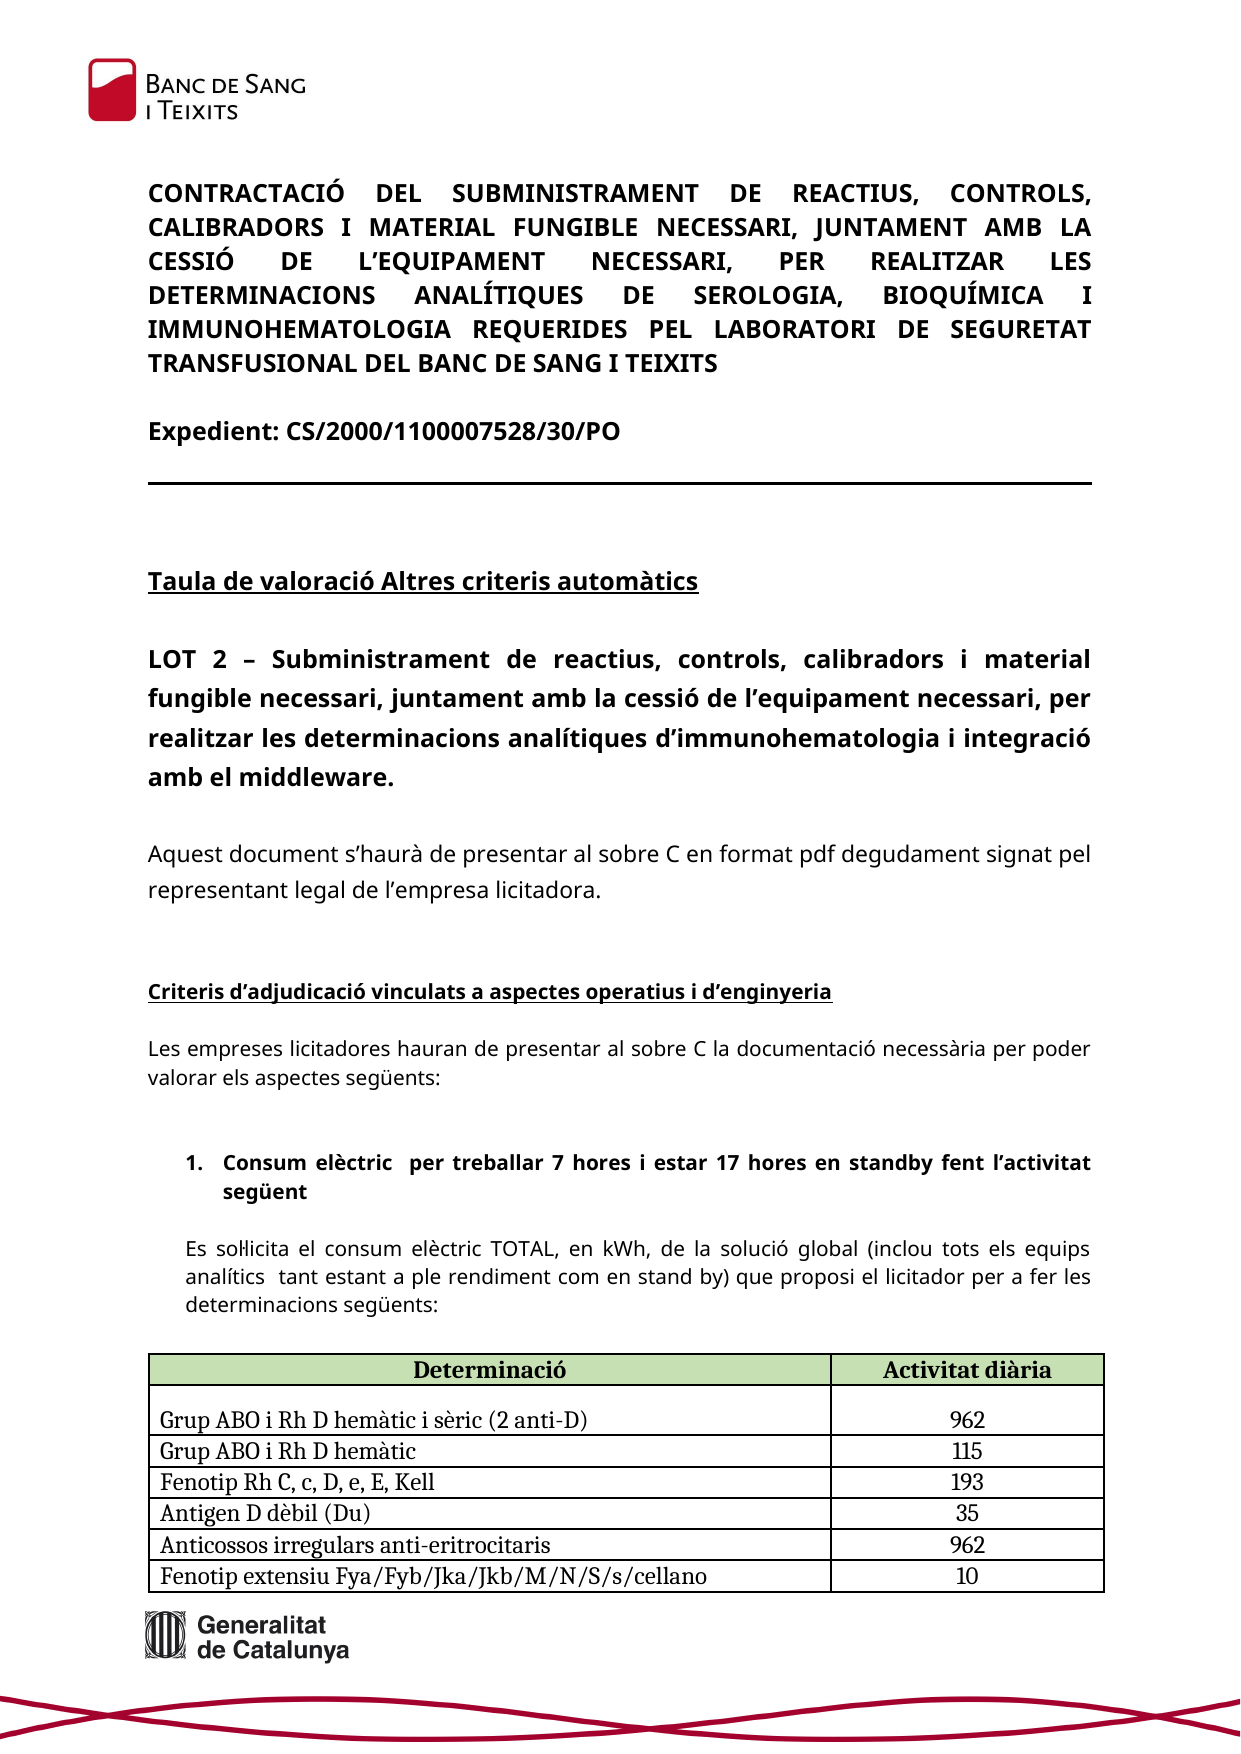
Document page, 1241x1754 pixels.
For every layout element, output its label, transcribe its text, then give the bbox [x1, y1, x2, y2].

table_cell Grup ABO i Rh D hemàtic i sèric (2 anti-D) [150, 1386, 830, 1434]
table_cell 962 [832, 1386, 1103, 1434]
table_cell 193 [832, 1468, 1103, 1497]
table_cell Fenotip extensiu Fya/Fyb/Jka/Jkb/M/N/S/s/cellano [150, 1561, 830, 1591]
table_header Activitat diària [832, 1355, 1103, 1384]
table_cell 10 [832, 1561, 1103, 1591]
text Les empreses licitadores hauran de presentar al sobre C la documentació necessària per poder valorar els aspectes següents: [148, 1034, 1092, 1091]
text Criteris d’adjudicació vinculats a aspectes operatius i d’enginyeria [148, 977, 1092, 1006]
picture [0, 1611, 1241, 1742]
list Consum elèctric per treballar 7 hores i estar 17 hores en standby fent l’activitat següent [185, 1148, 1092, 1205]
text Aquest document s’haurà de presentar al sobre C en format pdf degudament signat pel representant legal de l’empresa licitadora. [148, 838, 1092, 905]
table_cell 35 [832, 1499, 1103, 1528]
table_cell Grup ABO i Rh D hemàtic [150, 1436, 830, 1466]
table_header Determinació [150, 1355, 830, 1384]
table_cell Fenotip Rh C, c, D, e, E, Kell [150, 1468, 830, 1497]
table_cell 115 [832, 1436, 1103, 1466]
table_cell 962 [832, 1530, 1103, 1559]
picture [0, 0, 1238, 132]
text Expedient: CS/2000/1100007528/30/PO [148, 414, 1092, 448]
table_cell Antigen D dèbil (Du) [150, 1499, 830, 1528]
table_cell Anticossos irregulars anti-eritrocitaris [150, 1530, 830, 1559]
text LOT 2 – Subministrament de reactius, controls, calibradors i material fungible necessari, juntament amb la cessió de l’equipament necessari, per realitzar les determinacions analítiques d’immunohematologia i integració amb el middleware. [148, 642, 1092, 793]
text Es sol·licita el consum elèctric TOTAL, en kWh, de la solució global (inclou tots els equips analítics tant estant a ple rendiment com en stand by) que proposi el licitador per a fer les determinacions següents: [185, 1234, 1092, 1319]
text Taula de valoració Altres criteris automàtics [148, 563, 1092, 598]
text CONTRACTACIÓ DEL SUBMINISTRAMENT DE REACTIUS, CONTROLS, CALIBRADORS I MATERIAL FUNGIBLE NECESSARI, JUNTAMENT AMB LA CESSIÓ DE L’EQUIPAMENT NECESSARI, PER REALITZAR LES DETERMINACIONS ANALÍTIQUES DE SEROLOGIA, BIOQUÍMICA I IMMUNOHEMATOLOGIA REQUERIDES PEL LABORATORI DE SEGURETAT TRANSFUSIONAL DEL BANC DE SANG I TEIXITS [148, 176, 1092, 380]
